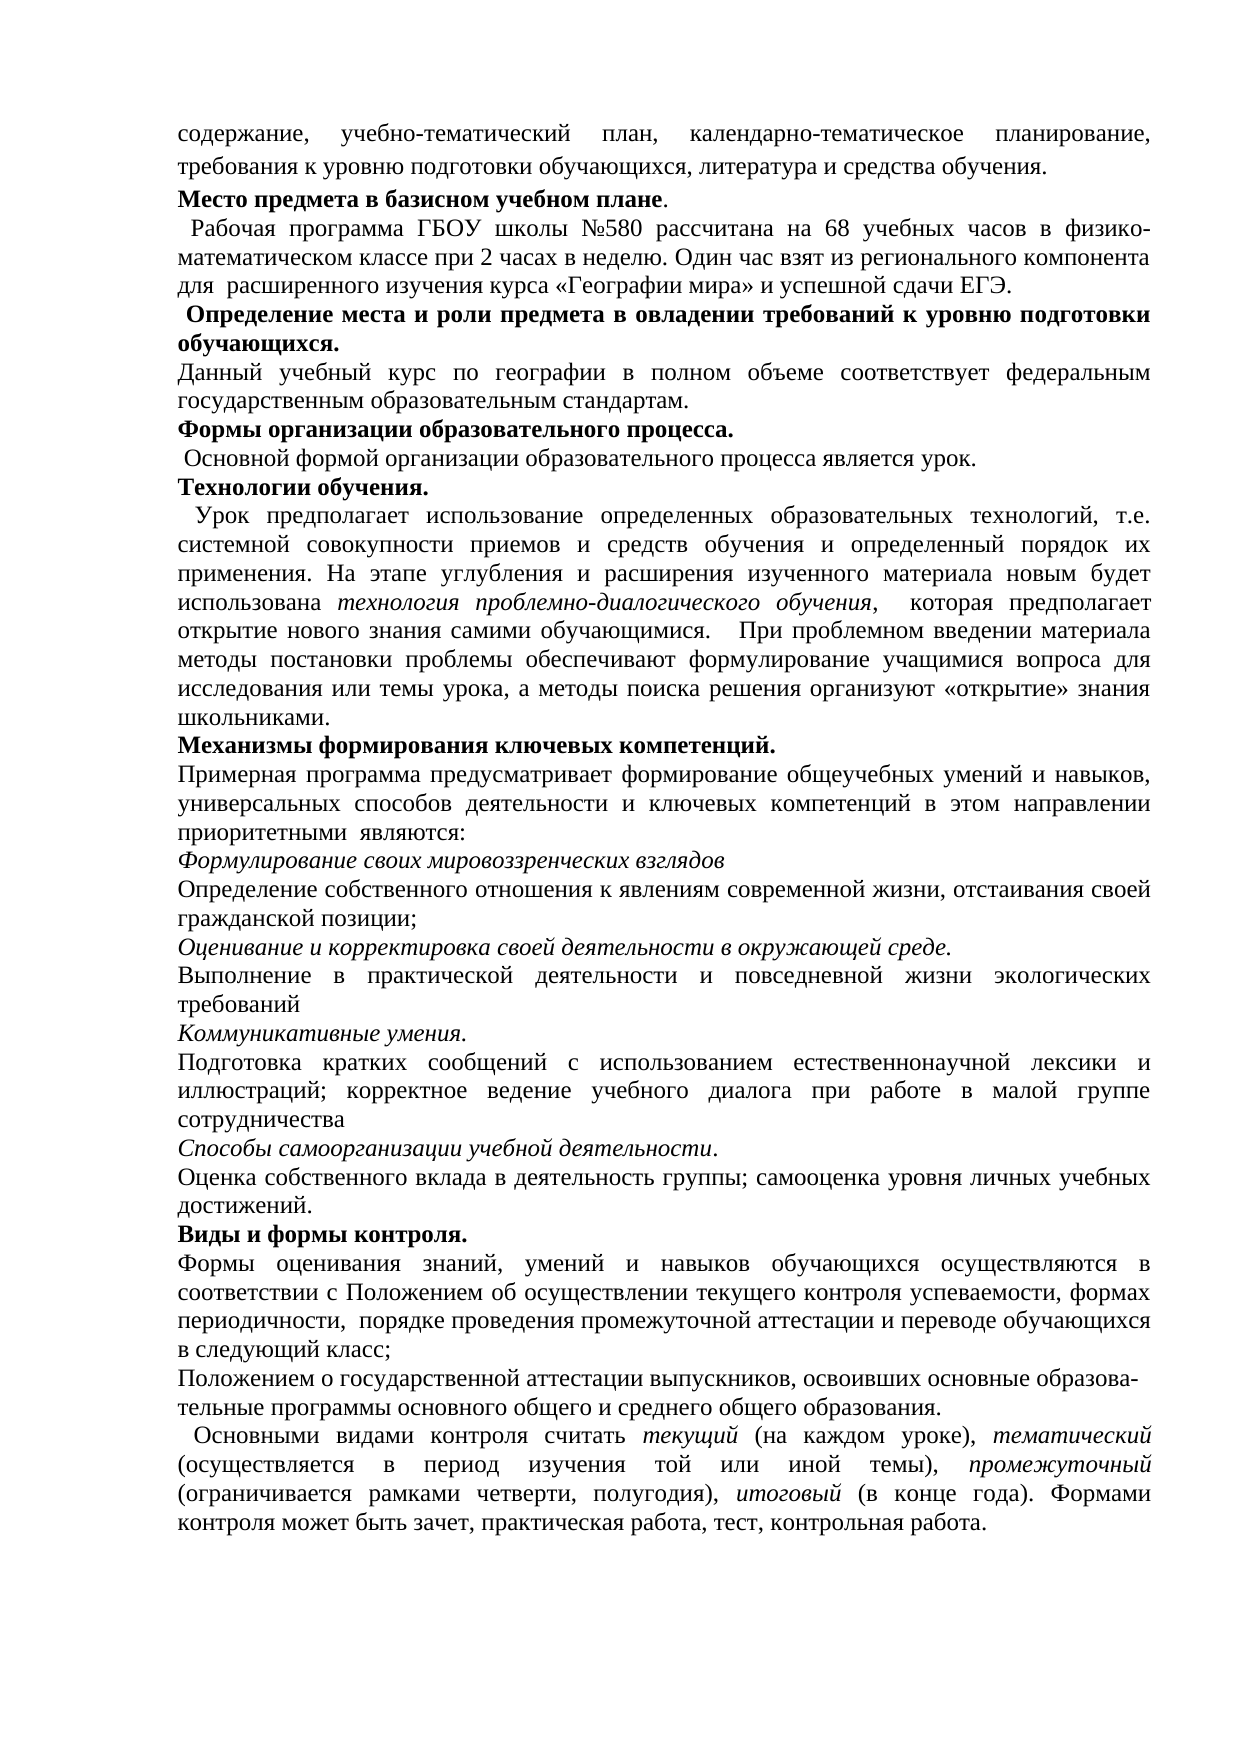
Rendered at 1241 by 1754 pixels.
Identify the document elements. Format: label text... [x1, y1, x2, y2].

text Основной формой организации образовательного процесса является урок. [177, 443, 1152, 472]
text Коммуникативные умения. [177, 1018, 1152, 1047]
text Технологии обучения. [177, 472, 1152, 500]
text Оценка собственного вклада в деятельность группы; самооценка уровня личных учебных достижений. [177, 1162, 1152, 1219]
text Оценивание и корректировка своей деятельности в окружающей среде. [177, 932, 1152, 960]
text Формы организации образовательного процесса. [177, 414, 1152, 443]
text Формулирование своих мировоззренческих взглядов [177, 845, 1152, 874]
text Формы оценивания знаний, умений и навыков обучающихся осуществляются в соответствии с Положением об осуществлении текущего контроля успеваемости, формах периодичности, порядке проведения промежуточной аттестации и переводе обучающихся в следующий класс; [177, 1248, 1152, 1363]
text Урок предполагает использование определенных образовательных технологий, т.е. системной совокупности приемов и средств обучения и определенный порядок их применения. На этапе углубления и расширения изученного материала новым будет использована технология проблемно-диалогического обучения, которая предполагает открытие нового знания самими обучающимися. При проблемном введении материала методы постановки проблемы обеспечивают формулирование учащимися вопроса для исследования или темы урока, а методы поиска решения организуют «открытие» знания школьниками. [177, 500, 1152, 730]
text Положением о государственной аттестации выпускников, освоивших основные образова-тельные программы основного общего и среднего общего образования. [177, 1363, 1152, 1420]
text Место предмета в базисном учебном плане. [177, 184, 1152, 213]
text Данный учебный курс по географии в полном объеме соответствует федеральным государственным образовательным стандартам. [177, 357, 1152, 414]
text Рабочая программа ГБОУ школы №580 рассчитана на 68 учебных часов в физико-математическом классе при 2 часах в неделю. Один час взят из регионального компонента для расширенного изучения курса «Географии мира» и успешной сдачи ЕГЭ. [177, 213, 1152, 299]
text Основными видами контроля считать текущий (на каждом уроке), тематический (осуществляется в период изучения той или иной темы), промежуточный (ограничивается рамками четверти, полугодия), итоговый (в конце года). Формами контроля может быть зачет, практическая работа, тест, контрольная работа. [177, 1420, 1152, 1535]
text Способы самоорганизации учебной деятельности. [177, 1133, 1152, 1162]
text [177, 118, 1152, 180]
text Механизмы формирования ключевых компетенций. [177, 730, 1152, 759]
text Определение собственного отношения к явлениям современной жизни, отстаивания своей гражданской позиции; [177, 874, 1152, 932]
text Выполнение в практической деятельности и повседневной жизни экологических требований [177, 960, 1152, 1018]
text Определение места и роли предмета в овладении требований к уровню подготовки обучающихся. [177, 299, 1152, 357]
text Виды и формы контроля. [177, 1219, 1152, 1248]
text Подготовка кратких сообщений с использованием естественнонаучной лексики и иллюстраций; корректное ведение учебного диалога при работе в малой группе сотрудничества [177, 1047, 1152, 1133]
text Примерная программа предусматривает формирование общеучебных умений и навыков, универсальных способов деятельности и ключевых компетенций в этом направлении приоритетными являются: [177, 759, 1152, 845]
